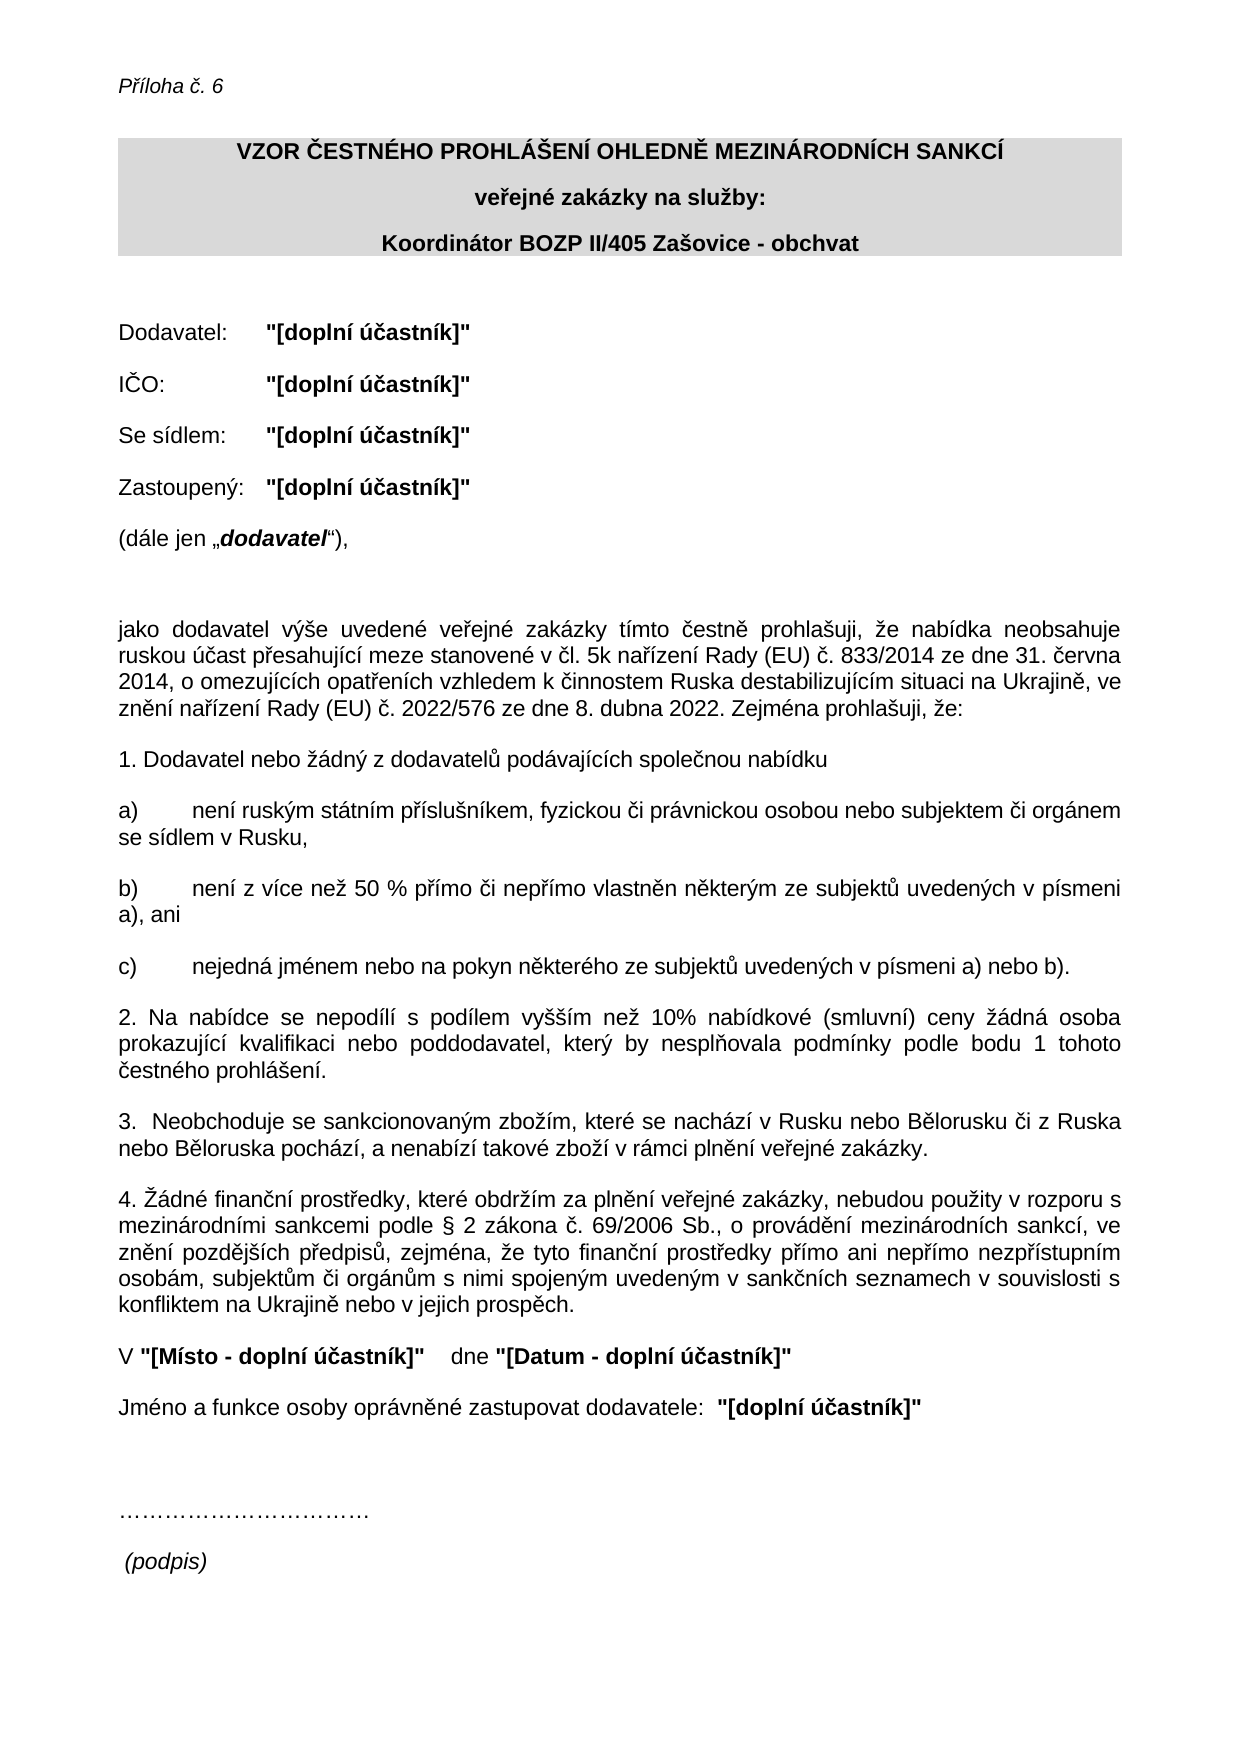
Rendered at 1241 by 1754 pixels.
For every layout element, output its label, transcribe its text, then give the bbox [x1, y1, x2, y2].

text veřejné zakázky na služby: [118, 184, 1122, 210]
text jako dodavatel výše uvedené veřejné zakázky tímto čestně prohlašuji, že nabídka neobsahuje ruskou účast přesahující meze stanovené v čl. 5k nařízení Rady (EU) č. 833/2014 ze dne 31. června 2014, o omezujících opatřeních vzhledem k činnostem Ruska destabilizujícím situaci na Ukrajině, ve znění nařízení Rady (EU) č. 2022/576 ze dne 8. dubna 2022. Zejména prohlašuji, že: [118, 616, 1122, 721]
text IČO: [118, 371, 1122, 397]
text Koordinátor BOZP II/405 Zašovice - obchvat [118, 229, 1122, 256]
text VZOR ČESTNÉHO PROHLÁŠENÍ OHLEDNĚ MEZINÁRODNÍCH SANKCÍ [118, 138, 1122, 165]
text (dále jen „dodavatel“), [118, 525, 1122, 551]
text 3. Neobchoduje se sankcionovaným zbožím, které se nachází v Rusku nebo Bělorusku či z Ruska nebo Běloruska pochází, a nenabízí takové zboží v rámci plnění veřejné zakázky. [118, 1108, 1122, 1161]
text Dodavatel: [118, 319, 1122, 346]
text V dne [118, 1343, 1122, 1369]
text a) není ruským státním příslušníkem, fyzickou či právnickou osobou nebo subjektem či orgánem se sídlem v Rusku, [118, 797, 1122, 850]
text 1. Dodavatel nebo žádný z dodavatelů podávajících společnou nabídku [118, 746, 1122, 772]
text (podpis) [118, 1548, 1122, 1574]
text …………………………… [118, 1497, 1122, 1523]
text c) nejedná jménem nebo na pokyn některého ze subjektů uvedených v písmeni a) nebo b). [118, 953, 1122, 979]
text Zastoupený: [118, 473, 1122, 500]
text 2. Na nabídce se nepodílí s podílem vyšším než 10% nabídkové (smluvní) ceny žádná osoba prokazující kvalifikaci nebo poddodavatel, který by nesplňovala podmínky podle bodu 1 tohoto čestného prohlášení. [118, 1004, 1122, 1083]
text Se sídlem: [118, 422, 1122, 448]
text 4. Žádné finanční prostředky, které obdržím za plnění veřejné zakázky, nebudou použity v rozporu s mezinárodními sankcemi podle § 2 zákona č. 69/2006 Sb., o provádění mezinárodních sankcí, ve znění pozdějších předpisů, zejména, že tyto finanční prostředky přímo ani nepřímo nezpřístupním osobám, subjektům či orgánům s nimi spojeným uvedeným v sankčních seznamech v souvislosti s konfliktem na Ukrajině nebo v jejich prospěch. [118, 1186, 1122, 1318]
text Jméno a funkce osoby oprávněné zastupovat dodavatele: [118, 1394, 1122, 1420]
text b) není z více než 50 % přímo či nepřímo vlastněn některým ze subjektů uvedených v písmeni a), ani [118, 875, 1122, 928]
